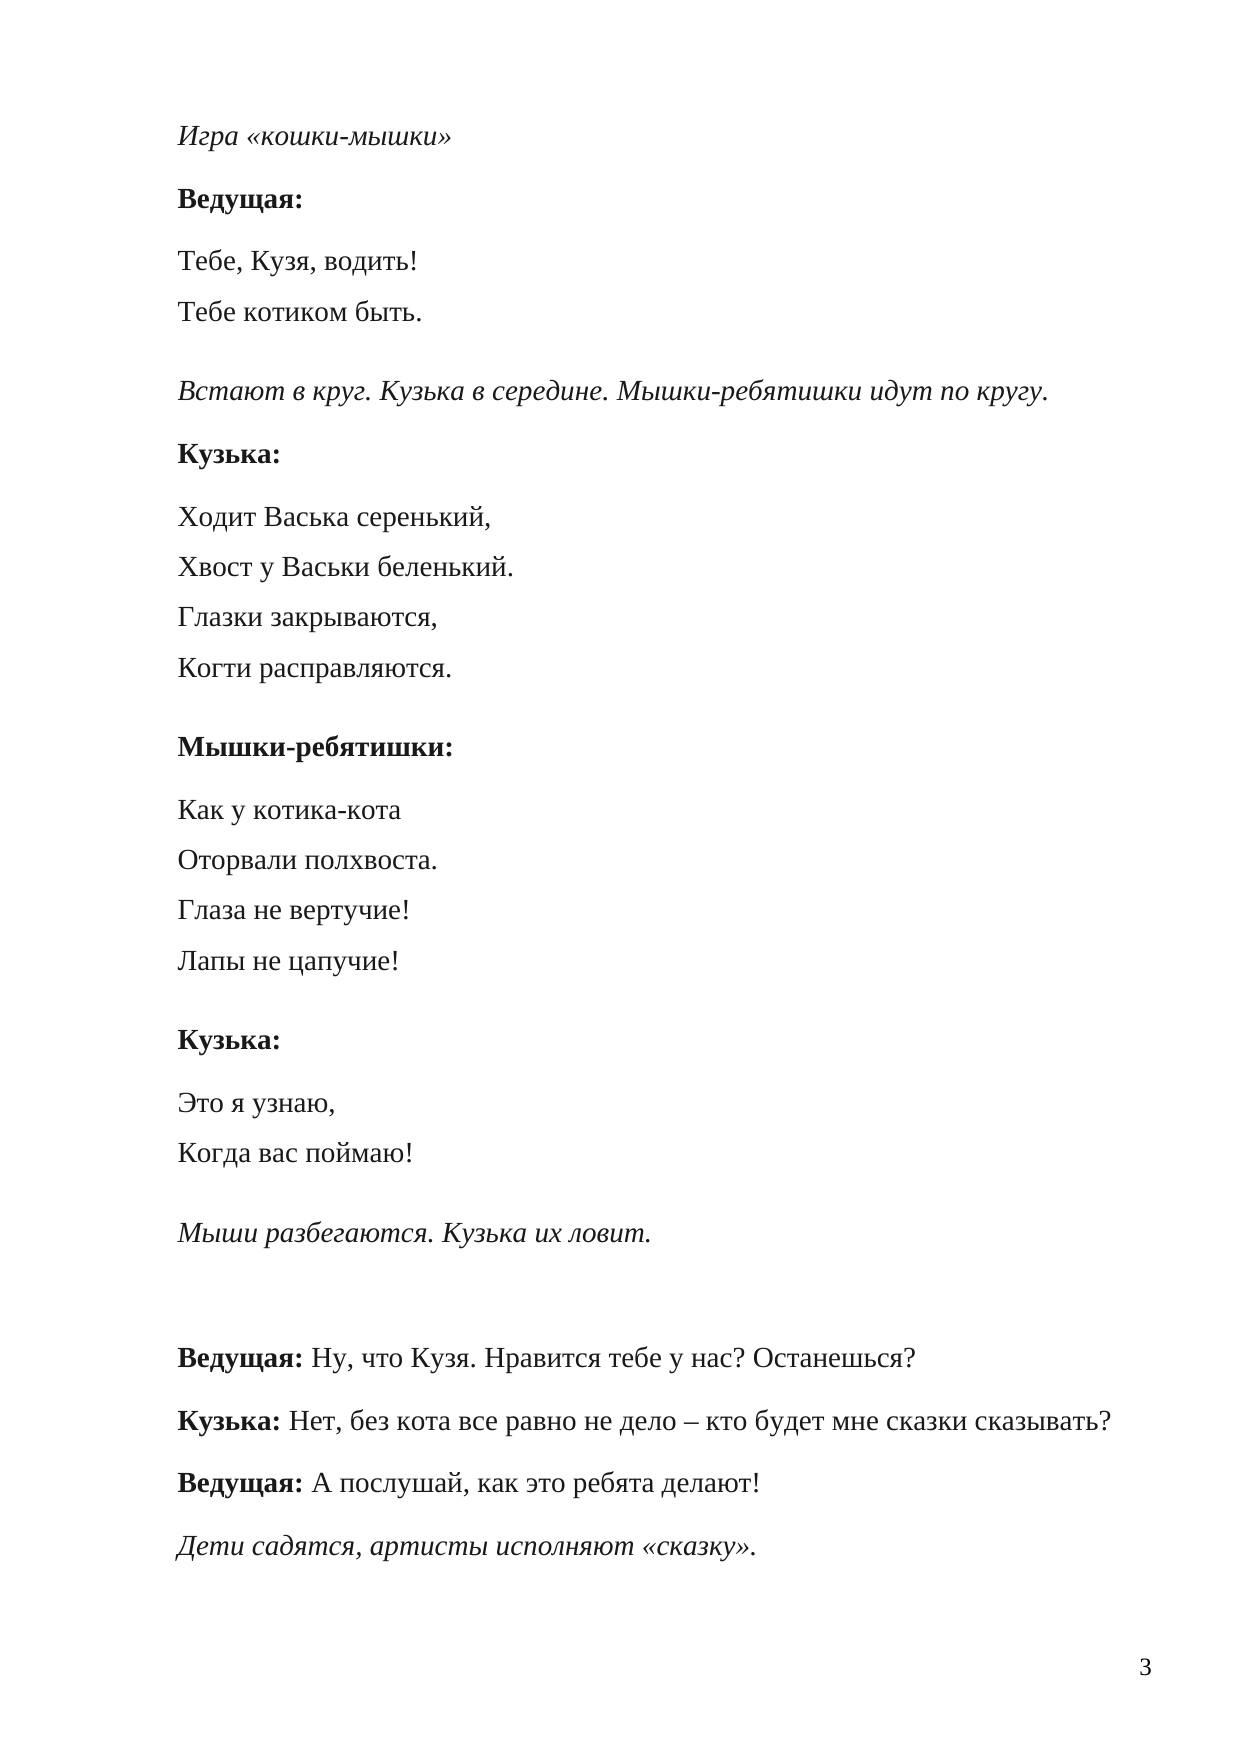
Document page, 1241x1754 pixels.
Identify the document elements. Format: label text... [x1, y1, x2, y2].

text Кузька: Нет, без кота все равно не дело – кто будет мне сказки сказывать? [177, 1403, 1152, 1436]
text Ведущая: [177, 181, 1152, 214]
text Ведущая: Ну, что Кузя. Нравится тебе у нас? Останешься? [177, 1340, 1152, 1374]
text Встают в круг. Кузька в середине. Мышки-ребятишки идут по кругу. [177, 373, 1152, 407]
text Кузька: [177, 436, 1152, 469]
text Кузька: [177, 1022, 1152, 1056]
text Когда вас поймаю! [177, 1135, 1152, 1169]
text Ведущая: А послушай, как это ребята делают! [177, 1466, 1152, 1499]
text Игра «кошки-мышки» [177, 118, 1152, 152]
text Тебе котиком быть. [177, 294, 1152, 327]
text Оторвали полхвоста. [177, 842, 1152, 876]
text Мышки-ребятишки: [177, 729, 1152, 763]
text Дети садятся, артисты исполняют «сказку». [177, 1528, 1152, 1562]
text Хвост у Васьки беленький. [177, 549, 1152, 583]
text Глазки закрываются, [177, 599, 1152, 633]
text Глаза не вертучие! [177, 892, 1152, 926]
text Ходит Васька серенький, [177, 499, 1152, 532]
text Это я узнаю, [177, 1085, 1152, 1118]
text Мыши разбегаются. Кузька их ловит. [177, 1215, 1152, 1248]
text Как у котика-кота [177, 792, 1152, 825]
text Когти расправляются. [177, 650, 1152, 683]
text Тебе, Кузя, водить! [177, 243, 1152, 277]
text Лапы не цапучие! [177, 943, 1152, 976]
